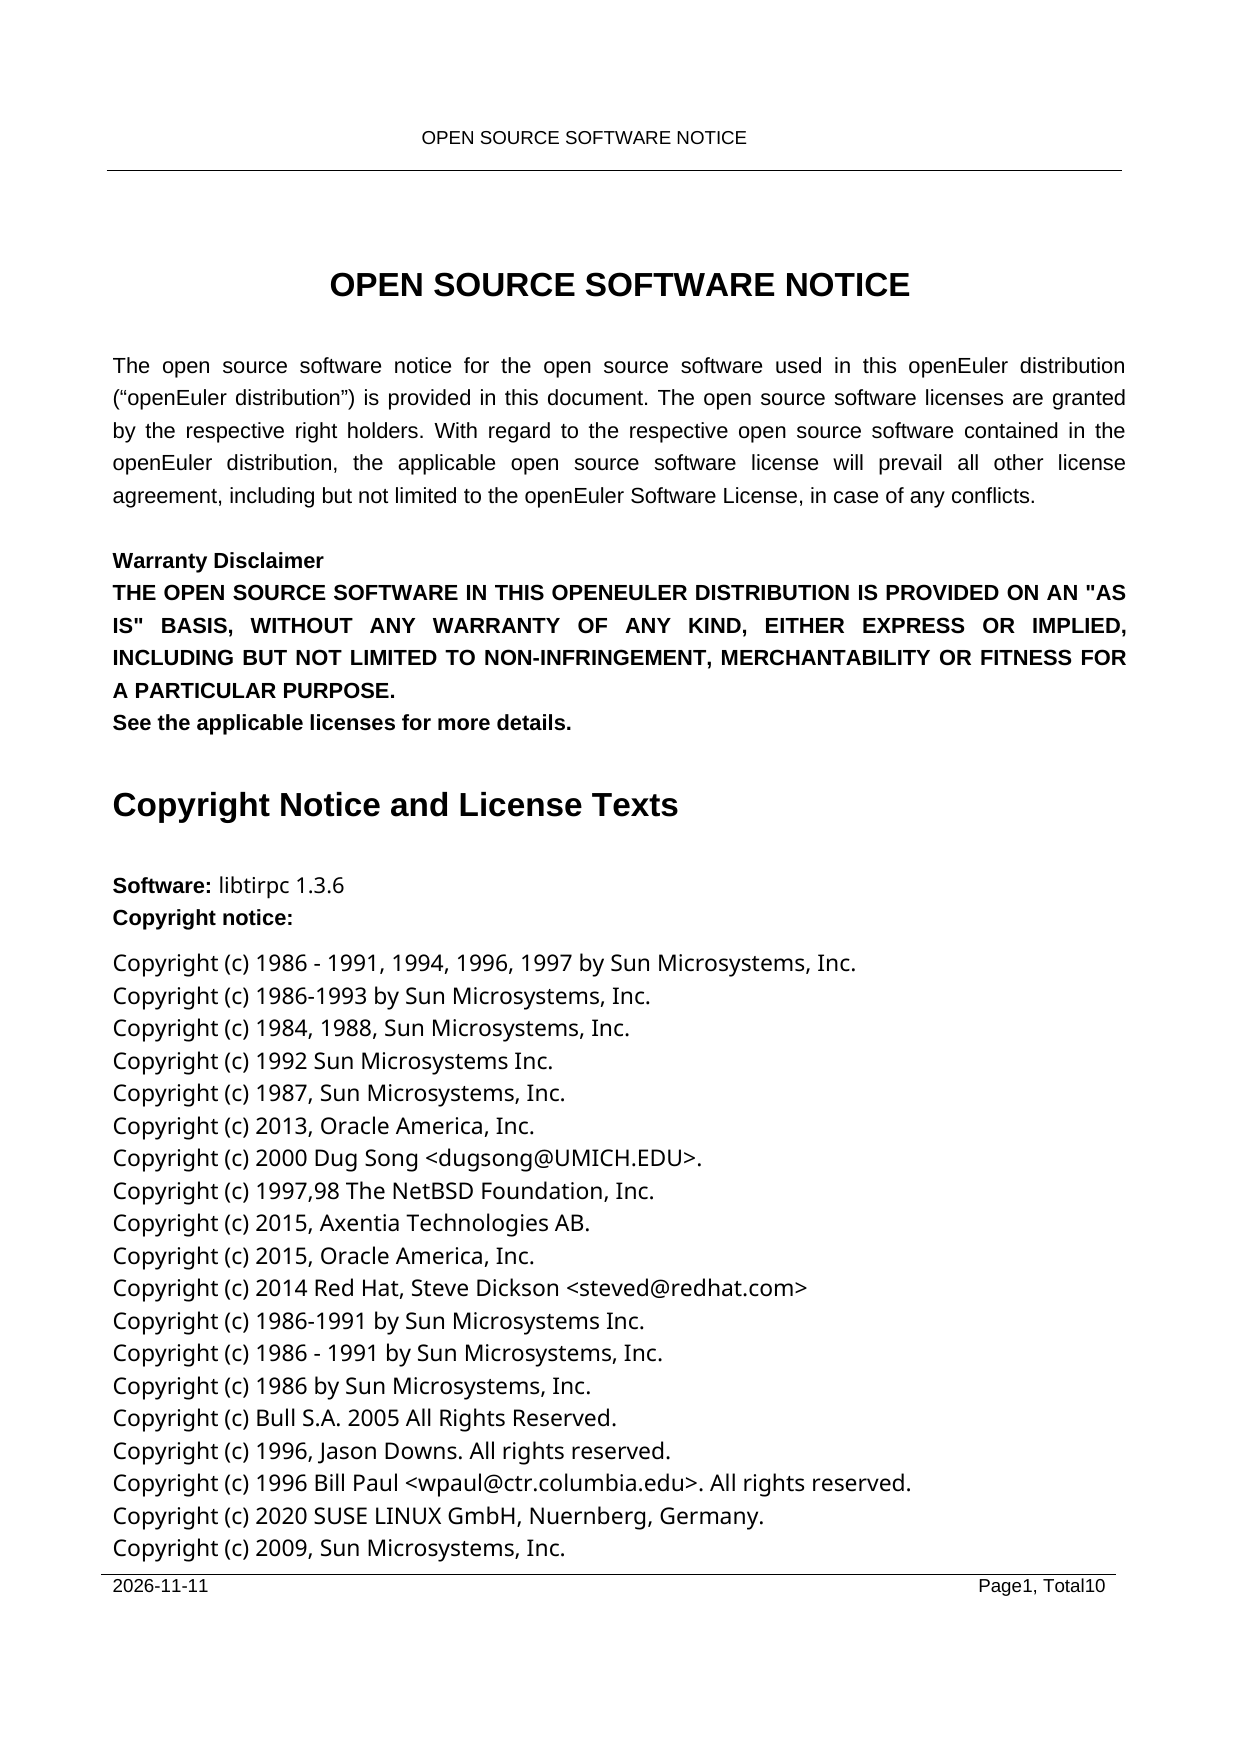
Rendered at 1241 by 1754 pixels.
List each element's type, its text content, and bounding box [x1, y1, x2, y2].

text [112, 947, 1128, 1564]
text Copyright Notice and License Texts [112, 771, 1128, 836]
text Copyright notice: [112, 901, 1128, 934]
text Warranty Disclaimer [112, 544, 1128, 576]
text The open source software notice for the open source software used in this openEuler distribution (“openEuler distribution”) is provided in this document. The open source software licenses are granted by the respective right holders. With regard to the respective open source software contained in the openEuler distribution, the applicable open source software license will prevail all other license agreement, including but not limited to the openEuler Software License, in case of any conflicts. [112, 349, 1128, 511]
text OPEN SOURCE SOFTWARE NOTICE [112, 251, 1128, 316]
title Software: libtirpc 1.3.6 [112, 869, 1128, 901]
text THE OPEN SOURCE SOFTWARE IN THIS OPENEULER DISTRIBUTION IS PROVIDED ON AN "AS IS" BASIS, WITHOUT ANY WARRANTY OF ANY KIND, EITHER EXPRESS OR IMPLIED, INCLUDING BUT NOT LIMITED TO NON-INFRINGEMENT, MERCHANTABILITY OR FITNESS FOR A PARTICULAR PURPOSE. See the applicable licenses for more details. [112, 576, 1128, 739]
